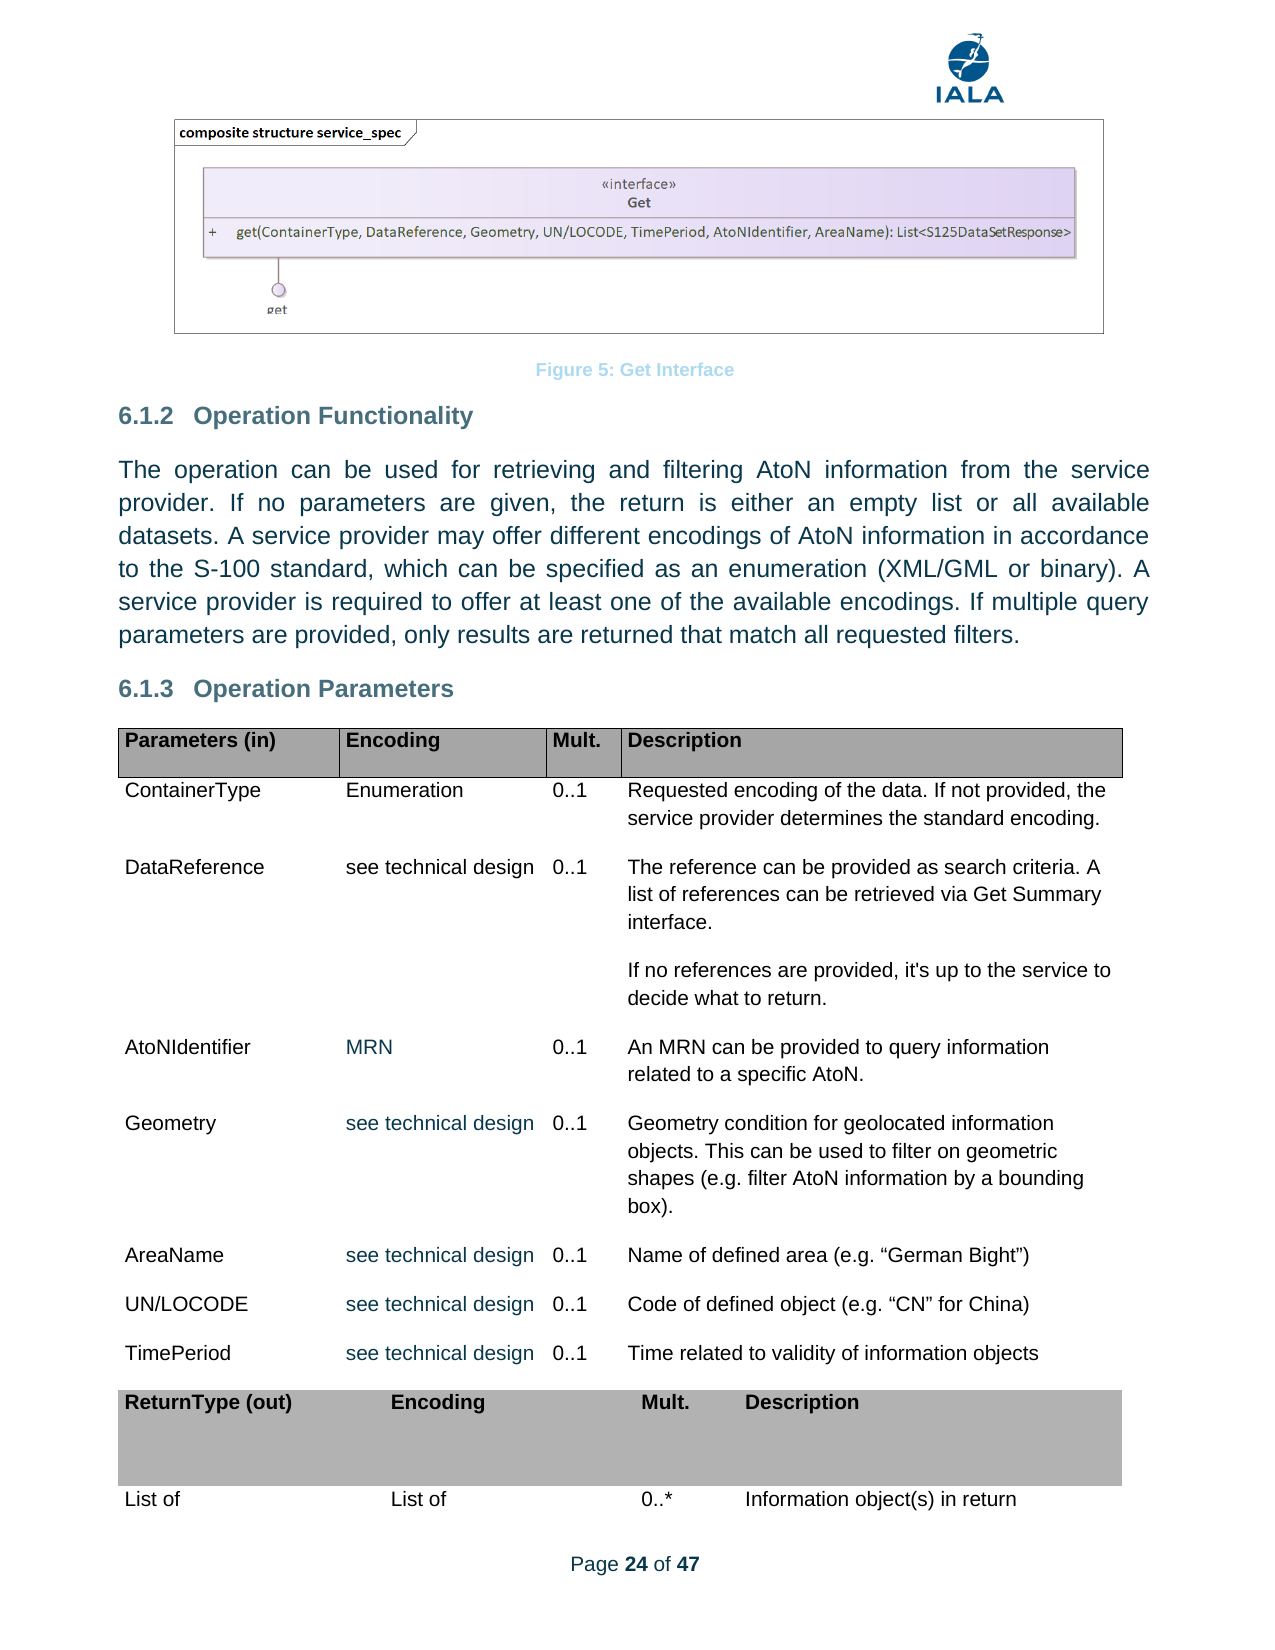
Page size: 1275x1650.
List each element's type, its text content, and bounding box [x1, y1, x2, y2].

subtitle Operation Functionality [118, 401, 1152, 429]
table_cell DataReference [118, 855, 339, 1034]
picture [173, 25, 1104, 334]
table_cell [118, 1486, 384, 1510]
table_header Description [622, 729, 1122, 777]
text The operation can be used for retrieving and filtering AtoN information from the service provider. If no parameters are given, the return is either an empty list or all available datasets. A service provider may offer different encodings of AtoN information in accordance to the S-100 standard, which can be specified as an enumeration (XML/GML or binary). A service provider is required to offer at least one of the available encodings. If multiple query parameters are provided, only results are returned that match all requested filters. [118, 454, 1152, 648]
table_cell UN/LOCODE [118, 1292, 339, 1341]
table_cell Code of defined object (e.g. “CN” for China) [621, 1292, 1122, 1341]
table_cell 0..1 [546, 1292, 621, 1341]
subtitle Operation Parameters [118, 673, 1152, 702]
table_cell Time related to validity of information objects [621, 1341, 1122, 1390]
table_header Parameters (in) [119, 729, 339, 777]
text Figure 5: Get Interface [118, 358, 1152, 380]
table_cell see technical design [339, 1292, 546, 1341]
table_cell The reference can be provided as search criteria. A list of references can be retrieved via Get Summary interface. If no references are provided, it's up to the service to decide what to return. [621, 855, 1122, 1034]
table_cell 0..1 [546, 1341, 621, 1390]
table_cell TimePeriod [118, 1341, 339, 1390]
table_cell Name of defined area (e.g. “German Bight”) [621, 1243, 1122, 1292]
table_cell see technical design [339, 1243, 546, 1292]
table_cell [739, 1486, 1122, 1510]
table_cell AtoNIdentifier [118, 1035, 339, 1111]
table_header Mult. [547, 729, 621, 777]
table_cell MRN [339, 1035, 546, 1111]
table_cell List of [384, 1486, 635, 1510]
table_cell 0..1 [546, 855, 621, 1034]
table_cell see technical design [339, 1341, 546, 1390]
table_cell 0..1 [546, 1111, 621, 1243]
table_cell 0..* [635, 1486, 739, 1510]
table_header Description [739, 1390, 1122, 1486]
table_cell see technical design [339, 1111, 546, 1243]
table_cell see technical design [339, 855, 546, 1034]
table_header Mult. [635, 1390, 739, 1486]
table_header Encoding [384, 1390, 635, 1486]
table_cell Geometry condition for geolocated information objects. This can be used to filter on geometric shapes (e.g. filter AtoN information by a bounding box). [621, 1111, 1122, 1243]
table_cell Enumeration [339, 778, 546, 854]
table_cell ContainerType [118, 778, 339, 854]
table_cell Geometry [118, 1111, 339, 1243]
table_cell 0..1 [546, 1243, 621, 1292]
table_cell An MRN can be provided to query information related to a specific AtoN. [621, 1035, 1122, 1111]
table_header Encoding [340, 729, 546, 777]
table_cell AreaName [118, 1243, 339, 1292]
table_cell 0..1 [546, 1035, 621, 1111]
table_cell Requested encoding of the data. If not provided, the service provider determines the standard encoding. [621, 778, 1122, 854]
table_cell 0..1 [546, 778, 621, 854]
table_header ReturnType (out) [118, 1390, 384, 1486]
